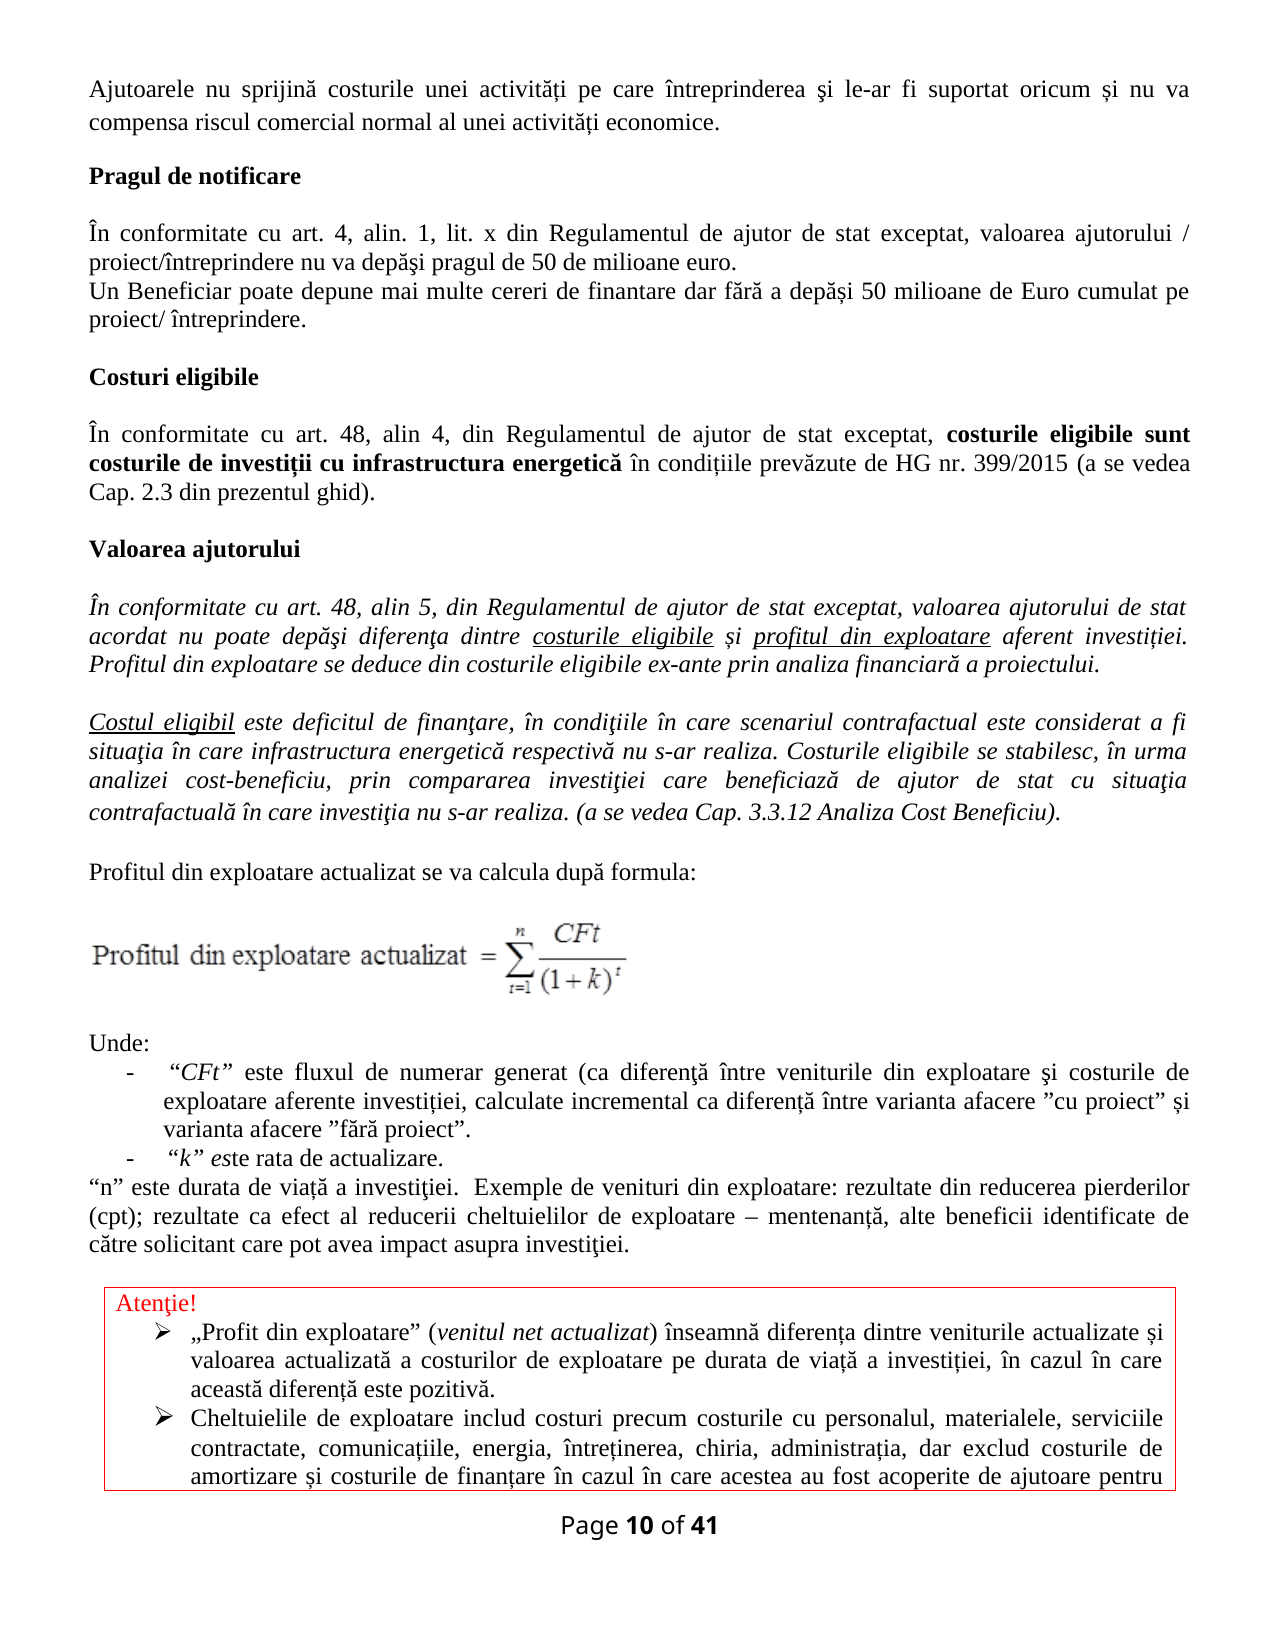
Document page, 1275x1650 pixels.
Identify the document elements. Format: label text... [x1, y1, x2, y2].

text Un Beneficiar poate depune mai multe cereri de finantare dar fără a depăși 50 milioane de Euro cumulat pe proiect/ întreprindere. [89, 276, 1191, 333]
text Profitul din exploatare actualizat se va calcula după formula: [89, 857, 1191, 886]
text În conformitate cu art. 4, alin. 1, lit. x din Regulamentul de ajutor de stat exceptat, valoarea ajutorului / proiect/întreprindere nu va depăşi pragul de 50 de milioane euro. [89, 218, 1191, 276]
text Costuri eligibile [89, 362, 1191, 391]
text - “k” este rata de actualizare. [89, 1143, 1191, 1172]
list “CFt” este fluxul de numerar generat (ca diferenţă între veniturile din exploatare şi costurile de exploatare aferente investiției, calculate incremental ca diferență între varianta afacere ”cu proiect” și varianta afacere ”fără proiect”. [126, 1057, 1191, 1143]
text Pragul de notificare [89, 161, 1191, 189]
text În conformitate cu art. 48, alin 5, din Regulamentul de ajutor de stat exceptat, valoarea ajutorului de stat acordat nu poate depăşi diferenţa dintre costurile eligibile și profitul din exploatare aferent investiției. Profitul din exploatare se deduce din costurile eligibile ex-ante prin analiza financiară a proiectului. [89, 592, 1191, 678]
text Valoarea ajutorului [89, 534, 1191, 563]
text Unde: [89, 1028, 1191, 1057]
text Ajutoarele nu sprijină costurile unei activități pe care întreprinderea şi le-ar fi suportat oricum și nu va compensa riscul comercial normal al unei activități economice. [89, 74, 1191, 136]
text Costul eligibil este deficitul de finanţare, în condiţiile în care scenariul contrafactual este considerat a fi situaţia în care infrastructura energetică respectivă nu s-ar realiza. Costurile eligibile se stabilesc, în urma analizei cost-beneficiu, prin compararea investiţiei care beneficiază de ajutor de stat cu situaţia contrafactuală în care investiţia nu s-ar realiza. (a se vedea Cap. 3.3.12 Analiza Cost Beneficiu). [89, 707, 1191, 828]
text “n” este durata de viață a investiţiei. Exemple de venituri din exploatare: rezultate din reducerea pierderilor (cpt); rezultate ca efect al reducerii cheltuielilor de exploatare – mentenanță, alte beneficii identificate de către solicitant care pot avea impact asupra investiţiei. [89, 1172, 1191, 1258]
text În conformitate cu art. 48, alin 4, din Regulamentul de ajutor de stat exceptat, costurile eligibile sunt costurile de investiții cu infrastructura energetică în condițiile prevăzute de HG nr. 399/2015 (a se vedea Cap. 2.3 din prezentul ghid). [89, 419, 1191, 506]
picture [88, 914, 633, 1000]
